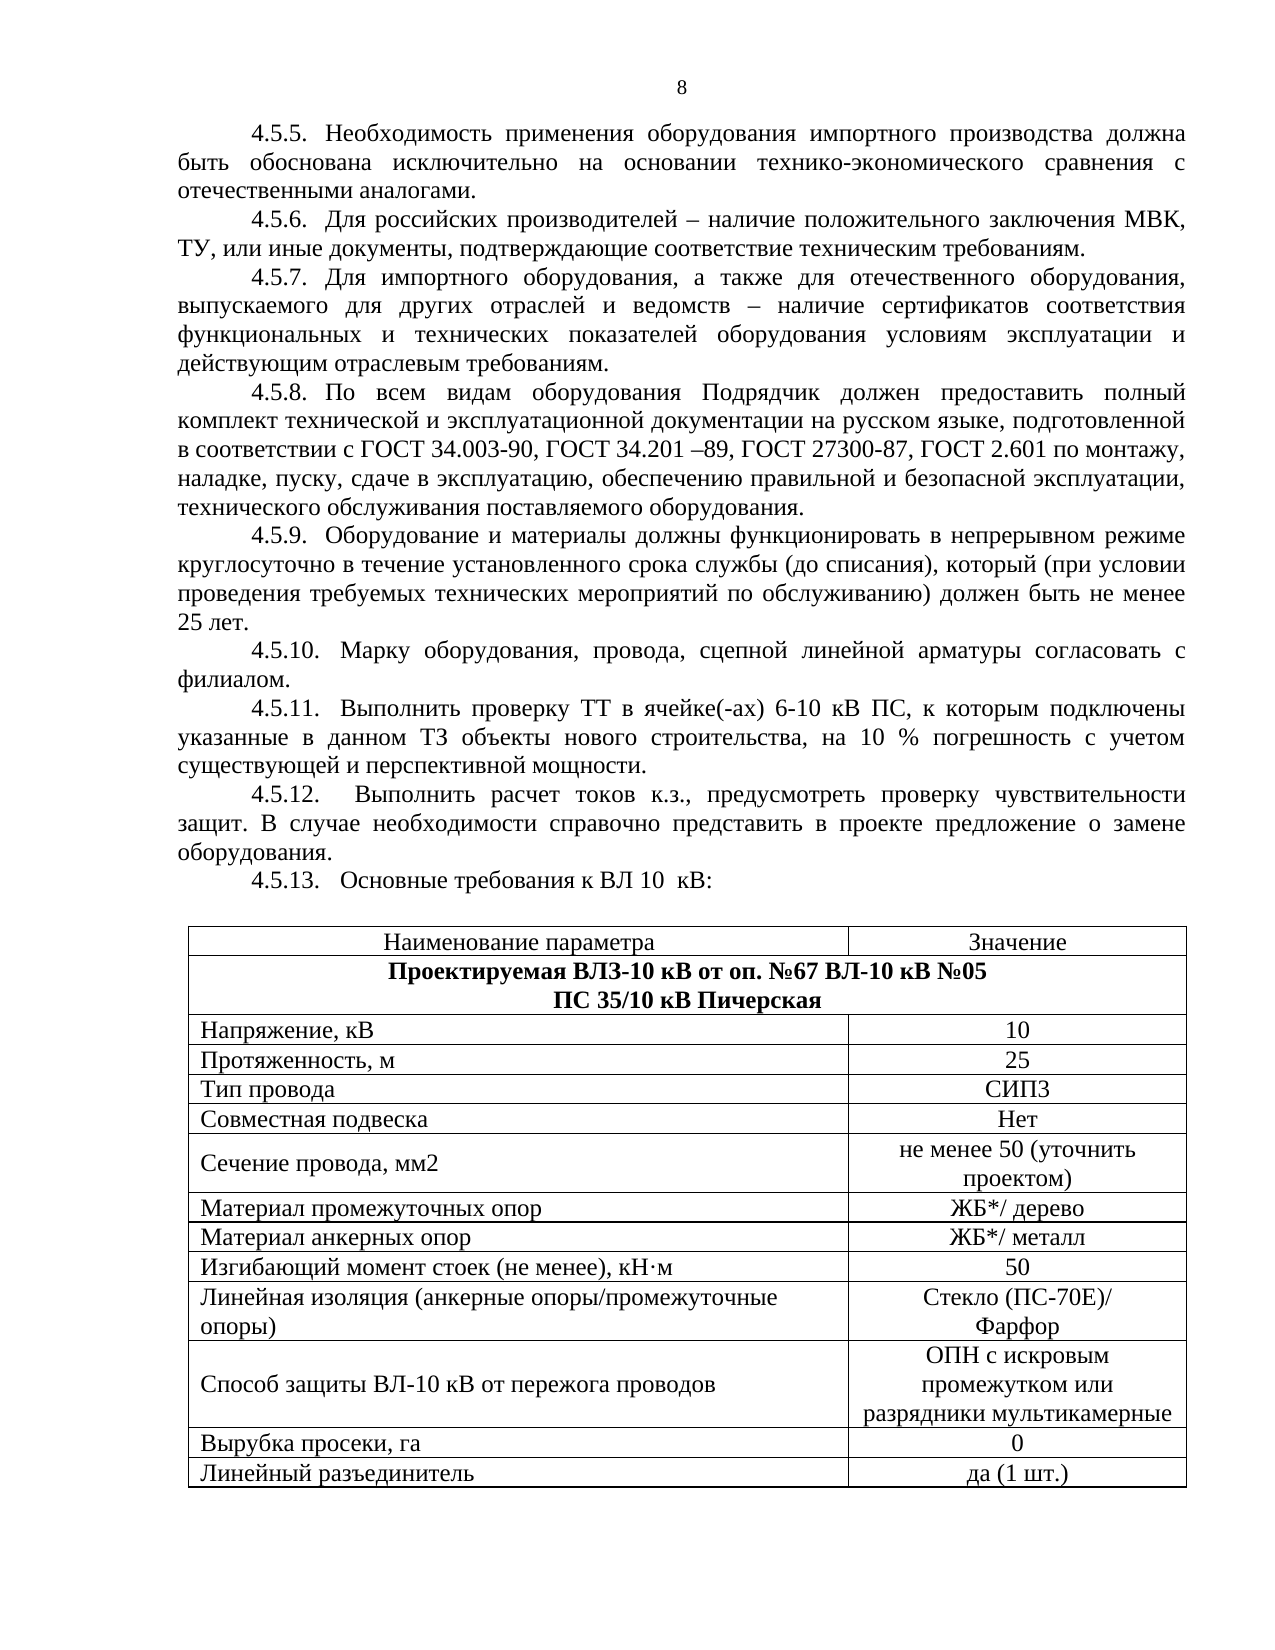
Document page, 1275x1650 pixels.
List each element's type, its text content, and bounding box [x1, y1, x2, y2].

table_cell ЖБ*/ металл [849, 1223, 1186, 1251]
table_cell Линейная изоляция (анкерные опоры/промежуточные опоры) [189, 1282, 848, 1339]
table_cell Совместная подвеска [189, 1104, 848, 1133]
list Для российских производителей – наличие положительного заключения МВК, ТУ, или иные документы, подтверждающие соответствие техническим требованиям. [177, 204, 1186, 262]
table_cell 50 [849, 1252, 1186, 1281]
table_cell не менее (уточнить проектом) [849, 1134, 1186, 1192]
table_cell Напряжение, кВ [189, 1015, 848, 1044]
table_cell Тип провода [189, 1075, 848, 1103]
list Необходимость применения оборудования импортного производства должна быть обоснована исключительно на основании технико-экономического сравнения с отечественными аналогами. [177, 118, 1186, 204]
table_cell Линейный разъединитель [189, 1458, 848, 1486]
list Выполнить проверку ТТ в ячейке(-ах) 6-10 кВ ПС, к которым подключены указанные в данном ТЗ объекты нового строительства, на 10 % погрешность с учетом существующей и перспективной мощности. [177, 693, 1186, 779]
list Выполнить расчет токов к.з., предусмотреть проверку чувствительности защит. В случае необходимости справочно представить в проекте предложение о замене оборудования. [177, 779, 1186, 866]
table_cell Способ защиты ВЛ-10 кВ от пережога проводов [189, 1341, 848, 1427]
list Для импортного оборудования, а также для отечественного оборудования, выпускаемого для других отраслей и ведомств – наличие сертификатов соответствия функциональных и технических показателей оборудования условиям эксплуатации и действующим отраслевым требованиям. [177, 262, 1186, 377]
table_cell Стекло (ПС-70Е)/ Фарфор [849, 1282, 1186, 1339]
table_cell Сечение провода, мм2 [189, 1134, 848, 1192]
list Марку оборудования, провода, сцепной линейной арматуры согласовать с филиалом. [177, 636, 1186, 693]
table_cell ОПН с искровым промежутком или разрядники мультикамерные [849, 1341, 1186, 1427]
table_header Наименование параметра [189, 927, 848, 955]
table_cell Нет [849, 1104, 1186, 1133]
table_cell 10 [849, 1015, 1186, 1044]
table_cell Протяженность, м [189, 1045, 848, 1073]
table_cell 0 [849, 1428, 1186, 1457]
table_cell ЖБ*/ дерево [849, 1193, 1186, 1221]
list Оборудование и материалы должны функционировать в непрерывном режиме круглосуточно в течение установленного срока службы (до списания), который (при условии проведения требуемых технических мероприятий по обслуживанию) должен быть не менее 25 лет. [177, 521, 1186, 636]
table_cell да (1 шт.) [849, 1458, 1186, 1486]
table_cell Материал промежуточных опор [189, 1193, 848, 1221]
table_header Значение [849, 927, 1186, 955]
table_cell 25 [849, 1045, 1186, 1073]
table_cell Материал анкерных опор [189, 1223, 848, 1251]
table_cell Изгибающий момент стоек (не менее), кН·м [189, 1252, 848, 1281]
list По всем видам оборудования Подрядчик должен предоставить полный комплект технической и эксплуатационной документации на русском языке, подготовленной в соответствии с ГОСТ 34.003-90, ГОСТ 34.201 –89, ГОСТ 27300-87, ГОСТ 2.601 по монтажу, наладке, пуску, сдаче в эксплуатацию, обеспечению правильной и безопасной эксплуатации, технического обслуживания поставляемого оборудования. [177, 377, 1186, 521]
table_cell СИП3 [849, 1075, 1186, 1103]
table_cell Проектируемая ВЛЗ-10 кВ от оп. №67 ВЛ-10 кВ №05 ПС 35/10 кВ Пичерская [189, 956, 1186, 1014]
list Основные требования к ВЛ 10 кВ: [177, 866, 1186, 894]
table_cell Вырубка просеки, га [189, 1428, 848, 1457]
